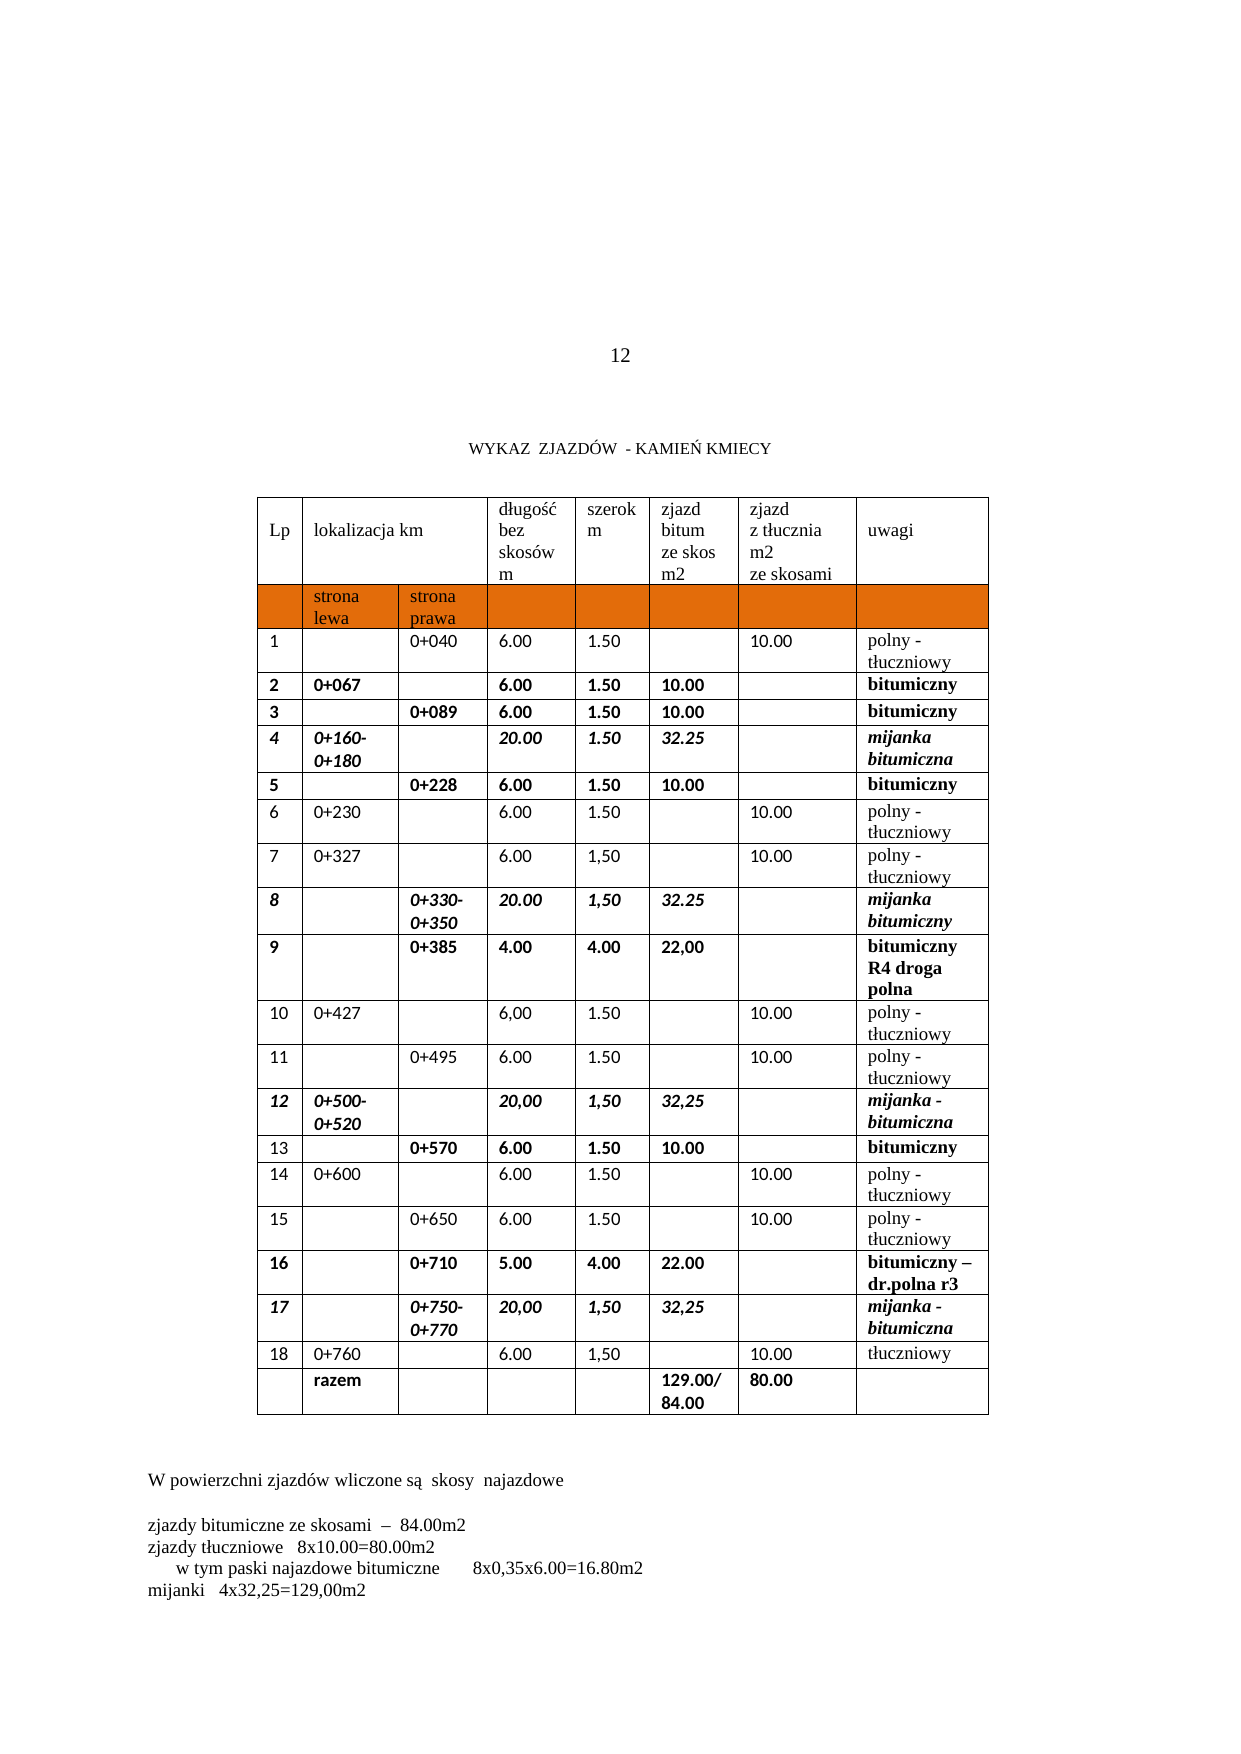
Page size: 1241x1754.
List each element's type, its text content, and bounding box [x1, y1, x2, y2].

table_cell mijanka - bitumiczna [857, 1089, 988, 1135]
table_cell 80.00 [739, 1369, 856, 1414]
table_cell [739, 888, 856, 934]
table_cell [739, 1251, 856, 1294]
table_cell 20.00 [488, 726, 575, 772]
table_cell [739, 585, 856, 628]
table_cell 0+760 [303, 1342, 398, 1367]
table_cell [399, 844, 487, 887]
table_cell 0+570 [399, 1136, 487, 1162]
table_cell [399, 726, 487, 772]
table_cell 10.00 [650, 1136, 738, 1162]
table_cell 10.00 [650, 673, 738, 699]
table_cell tłuczniowy [857, 1342, 988, 1367]
table_cell [399, 800, 487, 843]
table_cell 0+650 [399, 1207, 487, 1250]
table_header uwagi [857, 498, 988, 584]
table_cell [399, 1163, 487, 1206]
table_cell 0+330-0+350 [399, 888, 487, 934]
table_cell mijanka bitumiczna [857, 726, 988, 772]
table_cell 6,00 [488, 1001, 575, 1044]
table_cell 4 [258, 726, 302, 772]
table_cell 0+160-0+180 [303, 726, 398, 772]
table_cell 0+230 [303, 800, 398, 843]
table_cell [650, 629, 738, 672]
table_cell 10.00 [739, 800, 856, 843]
table_cell 6 [258, 800, 302, 843]
table_cell 1.50 [576, 726, 649, 772]
table_cell 1.50 [576, 773, 649, 799]
table_cell [857, 1369, 988, 1414]
table_cell 0+427 [303, 1001, 398, 1044]
table_cell 1.50 [576, 1001, 649, 1044]
table_cell 10.00 [739, 1207, 856, 1250]
table_cell 1,50 [576, 844, 649, 887]
table_cell [303, 1295, 398, 1341]
table_cell mijanka - bitumiczna [857, 1295, 988, 1341]
table_cell 0+385 [399, 935, 487, 1000]
text zjazdy tłuczniowe 8x10.00=80.00m2 [148, 1536, 1093, 1557]
table_cell 18 [258, 1342, 302, 1367]
table_cell polny - tłuczniowy [857, 629, 988, 672]
table_cell 10.00 [650, 773, 738, 799]
table_cell [399, 1342, 487, 1367]
table_cell 3 [258, 700, 302, 725]
table_cell 0+750-0+770 [399, 1295, 487, 1341]
table_cell 1.50 [576, 1207, 649, 1250]
table_cell [739, 773, 856, 799]
table_cell 6.00 [488, 800, 575, 843]
table_cell [576, 1369, 649, 1414]
table_cell 20.00 [488, 888, 575, 934]
table_cell 10.00 [650, 700, 738, 725]
table_cell bitumiczny – dr.polna r3 [857, 1251, 988, 1294]
table_cell 1,50 [576, 1295, 649, 1341]
table_cell [399, 673, 487, 699]
table_cell 32,25 [650, 1089, 738, 1135]
table_cell [303, 1207, 398, 1250]
table_cell [399, 1369, 487, 1414]
table_cell 5.00 [488, 1251, 575, 1294]
table_cell [488, 1369, 575, 1414]
table_cell [488, 585, 575, 628]
table_cell 6.00 [488, 1136, 575, 1162]
table_cell 7 [258, 844, 302, 887]
table_cell 16 [258, 1251, 302, 1294]
table_cell [650, 800, 738, 843]
table_header zjazd bitum ze skos m2 [650, 498, 738, 584]
table_cell [739, 726, 856, 772]
table_cell 17 [258, 1295, 302, 1341]
table_cell 10.00 [739, 1163, 856, 1206]
table_cell 0+327 [303, 844, 398, 887]
table_cell 10.00 [739, 1342, 856, 1367]
table_cell [650, 1207, 738, 1250]
table_cell [739, 673, 856, 699]
text 12 [148, 343, 1093, 367]
table_cell 6.00 [488, 629, 575, 672]
table_cell 9 [258, 935, 302, 1000]
table_cell 8 [258, 888, 302, 934]
table_cell 0+495 [399, 1045, 487, 1088]
table_cell 4.00 [576, 1251, 649, 1294]
table_cell polny - tłuczniowy [857, 1045, 988, 1088]
table_cell 0+500-0+520 [303, 1089, 398, 1135]
text WYKAZ ZJAZDÓW - KAMIEŃ KMIECY [148, 439, 1093, 458]
table_cell strona prawa [399, 585, 487, 628]
table_cell [399, 1001, 487, 1044]
table_cell [303, 700, 398, 725]
text W powierzchni zjazdów wliczone są skosy najazdowe [148, 1468, 1093, 1490]
table_cell 14 [258, 1163, 302, 1206]
table_cell [650, 1342, 738, 1367]
table_cell 20,00 [488, 1089, 575, 1135]
table_cell 2 [258, 673, 302, 699]
table_cell 10.00 [739, 629, 856, 672]
table_cell polny - tłuczniowy [857, 800, 988, 843]
table_header zjazd z tłucznia m2 ze skosami [739, 498, 856, 584]
table_cell 15 [258, 1207, 302, 1250]
table_cell 10.00 [739, 1045, 856, 1088]
table_cell [650, 585, 738, 628]
table_cell [650, 1001, 738, 1044]
table_cell 0+710 [399, 1251, 487, 1294]
table_cell 6.00 [488, 1207, 575, 1250]
table_cell bitumiczny [857, 673, 988, 699]
table_header szerok m [576, 498, 649, 584]
table_cell 1,50 [576, 888, 649, 934]
table_cell 6.00 [488, 700, 575, 725]
table_cell [303, 1136, 398, 1162]
table_header długość bez skosów m [488, 498, 575, 584]
table_cell 1,50 [576, 1089, 649, 1135]
table_cell strona lewa [303, 585, 398, 628]
table_cell 0+228 [399, 773, 487, 799]
table_cell polny - tłuczniowy [857, 1207, 988, 1250]
table_cell bitumiczny [857, 700, 988, 725]
table_cell [258, 1369, 302, 1414]
text w tym paski najazdowe bitumiczne 8x0,35x6.00=16.80m2 [148, 1557, 1093, 1579]
table_cell [650, 844, 738, 887]
table_cell 4.00 [576, 935, 649, 1000]
table_cell 1.50 [576, 1045, 649, 1088]
table_cell 6.00 [488, 844, 575, 887]
table_cell 1,50 [576, 1342, 649, 1367]
table_cell 6.00 [488, 1045, 575, 1088]
table_cell 1.50 [576, 700, 649, 725]
table_cell 0+067 [303, 673, 398, 699]
table_header Lp [258, 498, 302, 584]
table_cell polny - tłuczniowy [857, 1001, 988, 1044]
table_cell 0+600 [303, 1163, 398, 1206]
table_cell 129.00/84.00 [650, 1369, 738, 1414]
table_cell [739, 1089, 856, 1135]
table_cell 10.00 [739, 844, 856, 887]
table_cell polny - tłuczniowy [857, 1163, 988, 1206]
table_cell [303, 1251, 398, 1294]
table_cell bitumiczny [857, 773, 988, 799]
table_cell 1.50 [576, 629, 649, 672]
table_cell [739, 1136, 856, 1162]
table_cell 22,00 [650, 935, 738, 1000]
table_cell bitumiczny R4 droga polna [857, 935, 988, 1000]
table_cell 6.00 [488, 773, 575, 799]
table_cell 0+040 [399, 629, 487, 672]
table_cell 32.25 [650, 888, 738, 934]
table_cell [857, 585, 988, 628]
table_cell 6.00 [488, 673, 575, 699]
table_cell [303, 629, 398, 672]
table_cell 1.50 [576, 800, 649, 843]
table_cell [303, 888, 398, 934]
table_cell 5 [258, 773, 302, 799]
text mijanki 4x32,25=129,00m2 [148, 1579, 1093, 1600]
table_cell 32,25 [650, 1295, 738, 1341]
table_cell [650, 1045, 738, 1088]
table_cell 13 [258, 1136, 302, 1162]
table_cell 11 [258, 1045, 302, 1088]
table_cell 10 [258, 1001, 302, 1044]
table_cell 4.00 [488, 935, 575, 1000]
table_cell [258, 585, 302, 628]
table_cell 0+089 [399, 700, 487, 725]
table_cell bitumiczny [857, 1136, 988, 1162]
table_cell 32.25 [650, 726, 738, 772]
table_cell [739, 1295, 856, 1341]
table_header lokalizacja km [303, 498, 487, 584]
table_cell [303, 935, 398, 1000]
table_cell mijanka bitumiczny [857, 888, 988, 934]
table_cell 1.50 [576, 1163, 649, 1206]
table_cell [650, 1163, 738, 1206]
table_cell 1 [258, 629, 302, 672]
table_cell 6.00 [488, 1342, 575, 1367]
table_cell 6.00 [488, 1163, 575, 1206]
table_cell 1.50 [576, 1136, 649, 1162]
table_cell 12 [258, 1089, 302, 1135]
table_cell polny - tłuczniowy [857, 844, 988, 887]
table_cell [399, 1089, 487, 1135]
table_cell [739, 935, 856, 1000]
table_cell [303, 1045, 398, 1088]
table_cell 20,00 [488, 1295, 575, 1341]
text zjazdy bitumiczne ze skosami – 84.00m2 [148, 1514, 1093, 1536]
table_cell 22.00 [650, 1251, 738, 1294]
table_cell 10.00 [739, 1001, 856, 1044]
table_cell [576, 585, 649, 628]
table_cell [739, 700, 856, 725]
table_cell 1.50 [576, 673, 649, 699]
table_cell razem [303, 1369, 398, 1414]
table_cell [303, 773, 398, 799]
